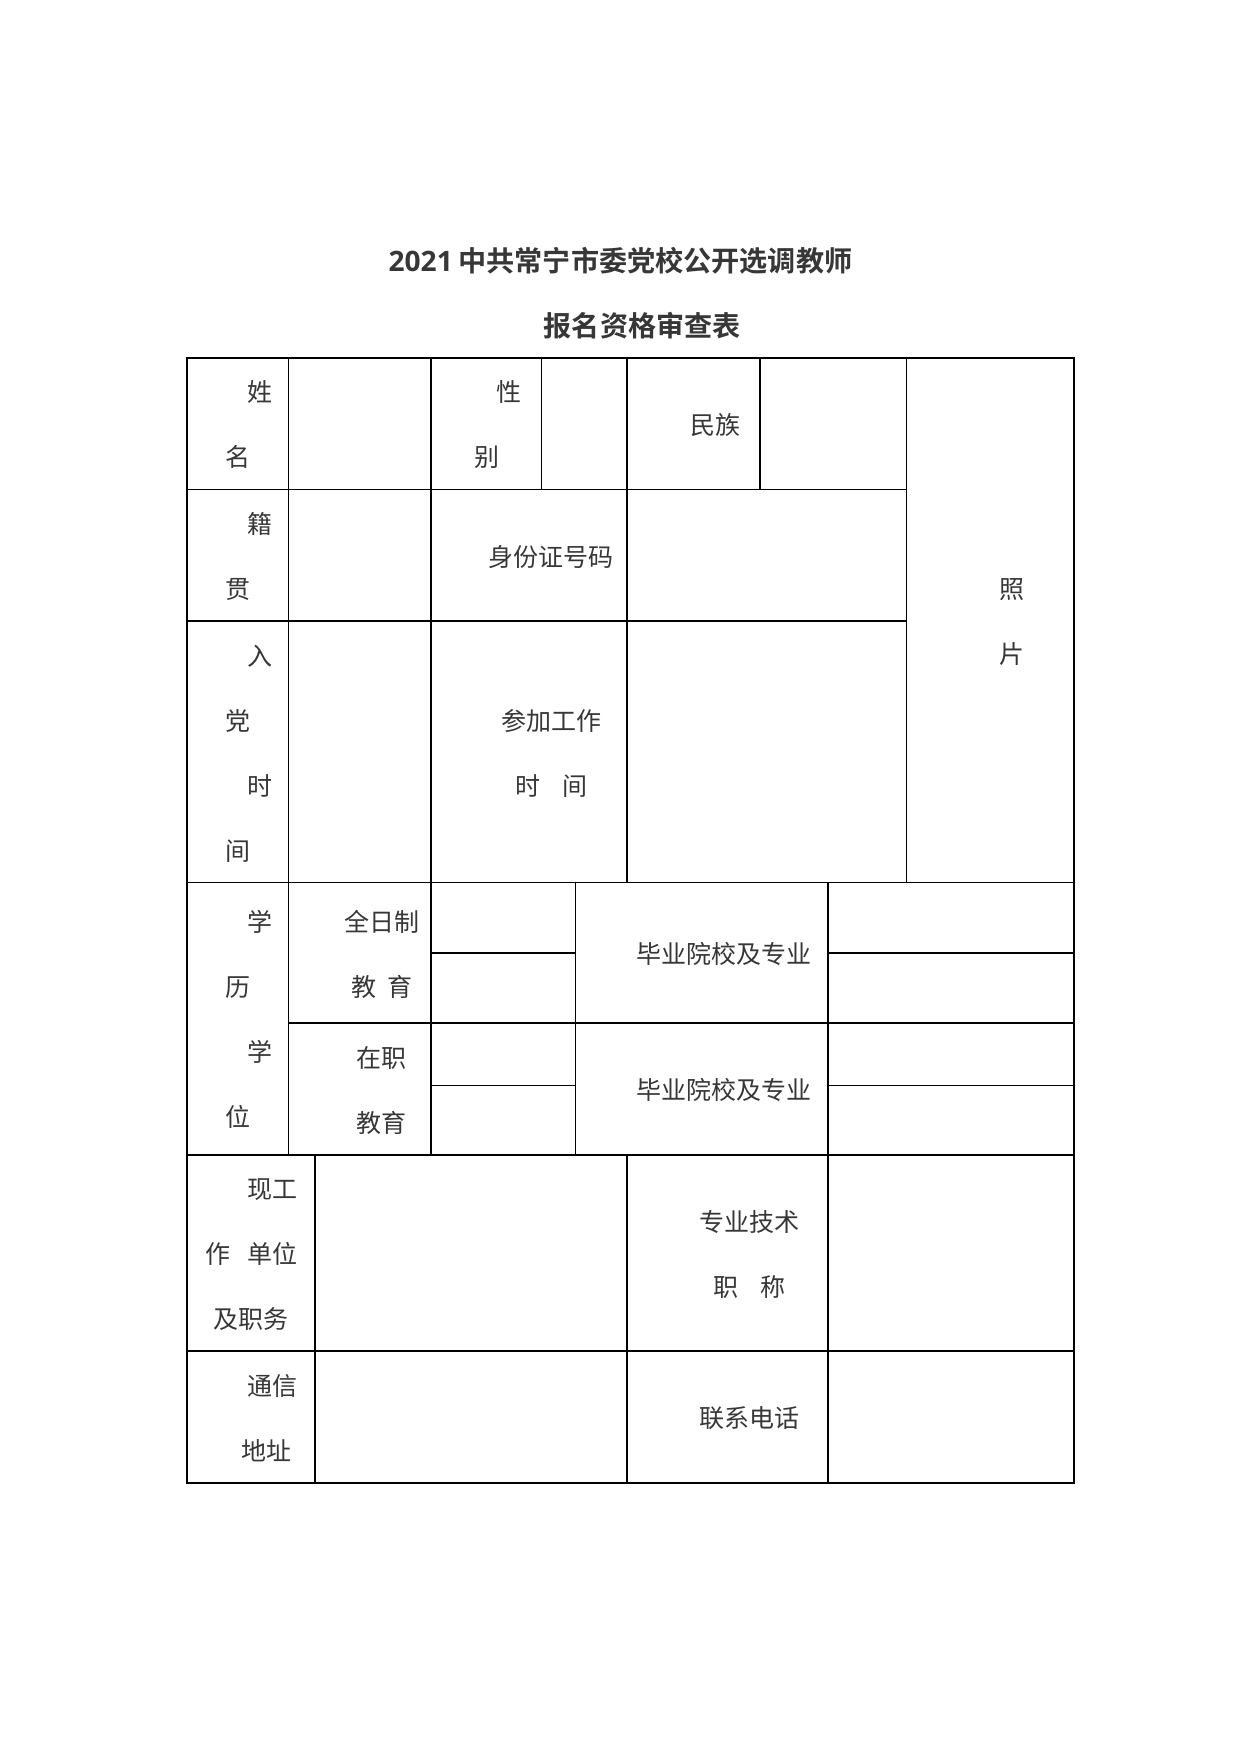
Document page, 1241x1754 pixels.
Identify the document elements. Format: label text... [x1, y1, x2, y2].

table_cell [316, 1156, 626, 1350]
text 2021中共常宁市委党校公开选调教师 [187, 162, 1053, 292]
table_cell 学 历 学 位 [188, 883, 288, 1154]
table_cell [432, 1024, 575, 1085]
table_header 姓 名 [188, 359, 288, 488]
table_cell [829, 1024, 1073, 1085]
table_cell 身份证号码 [432, 490, 626, 620]
table_cell 通信 地址 [188, 1352, 314, 1482]
table_header [289, 359, 430, 488]
table_cell [829, 1086, 1073, 1154]
table_header 性别 [432, 359, 541, 488]
table_cell [316, 1352, 626, 1482]
table_cell [628, 622, 906, 882]
table_cell 在职 教育 [289, 1024, 430, 1154]
table_cell [829, 1156, 1073, 1350]
table_cell 入 党 时 间 [188, 622, 288, 882]
table_cell [289, 490, 430, 620]
table_cell 参加工作 时 间 [432, 622, 626, 882]
table_header 民族 [628, 359, 759, 488]
table_cell 籍 贯 [188, 490, 288, 620]
text 报名资格审查表 [187, 292, 1053, 357]
table_cell [432, 954, 575, 1022]
table_cell 现工作 单位及职务 [188, 1156, 314, 1350]
table_cell 专业技术 职 称 [628, 1156, 827, 1350]
table_cell [628, 490, 906, 620]
table_cell 联系电话 [628, 1352, 827, 1482]
table_header [542, 359, 626, 488]
table_cell [829, 1352, 1073, 1482]
table_header [761, 359, 906, 488]
table_cell 毕业院校及专业 [576, 1024, 827, 1154]
table_cell 全日制 教 育 [289, 883, 430, 1022]
table_cell [829, 883, 1073, 952]
table_header 照 片 [907, 359, 1073, 882]
table_cell [432, 1086, 575, 1154]
table_cell [829, 954, 1073, 1022]
table_cell 毕业院校及专业 [576, 883, 827, 1022]
table_cell [432, 883, 575, 952]
table_cell [289, 622, 430, 882]
